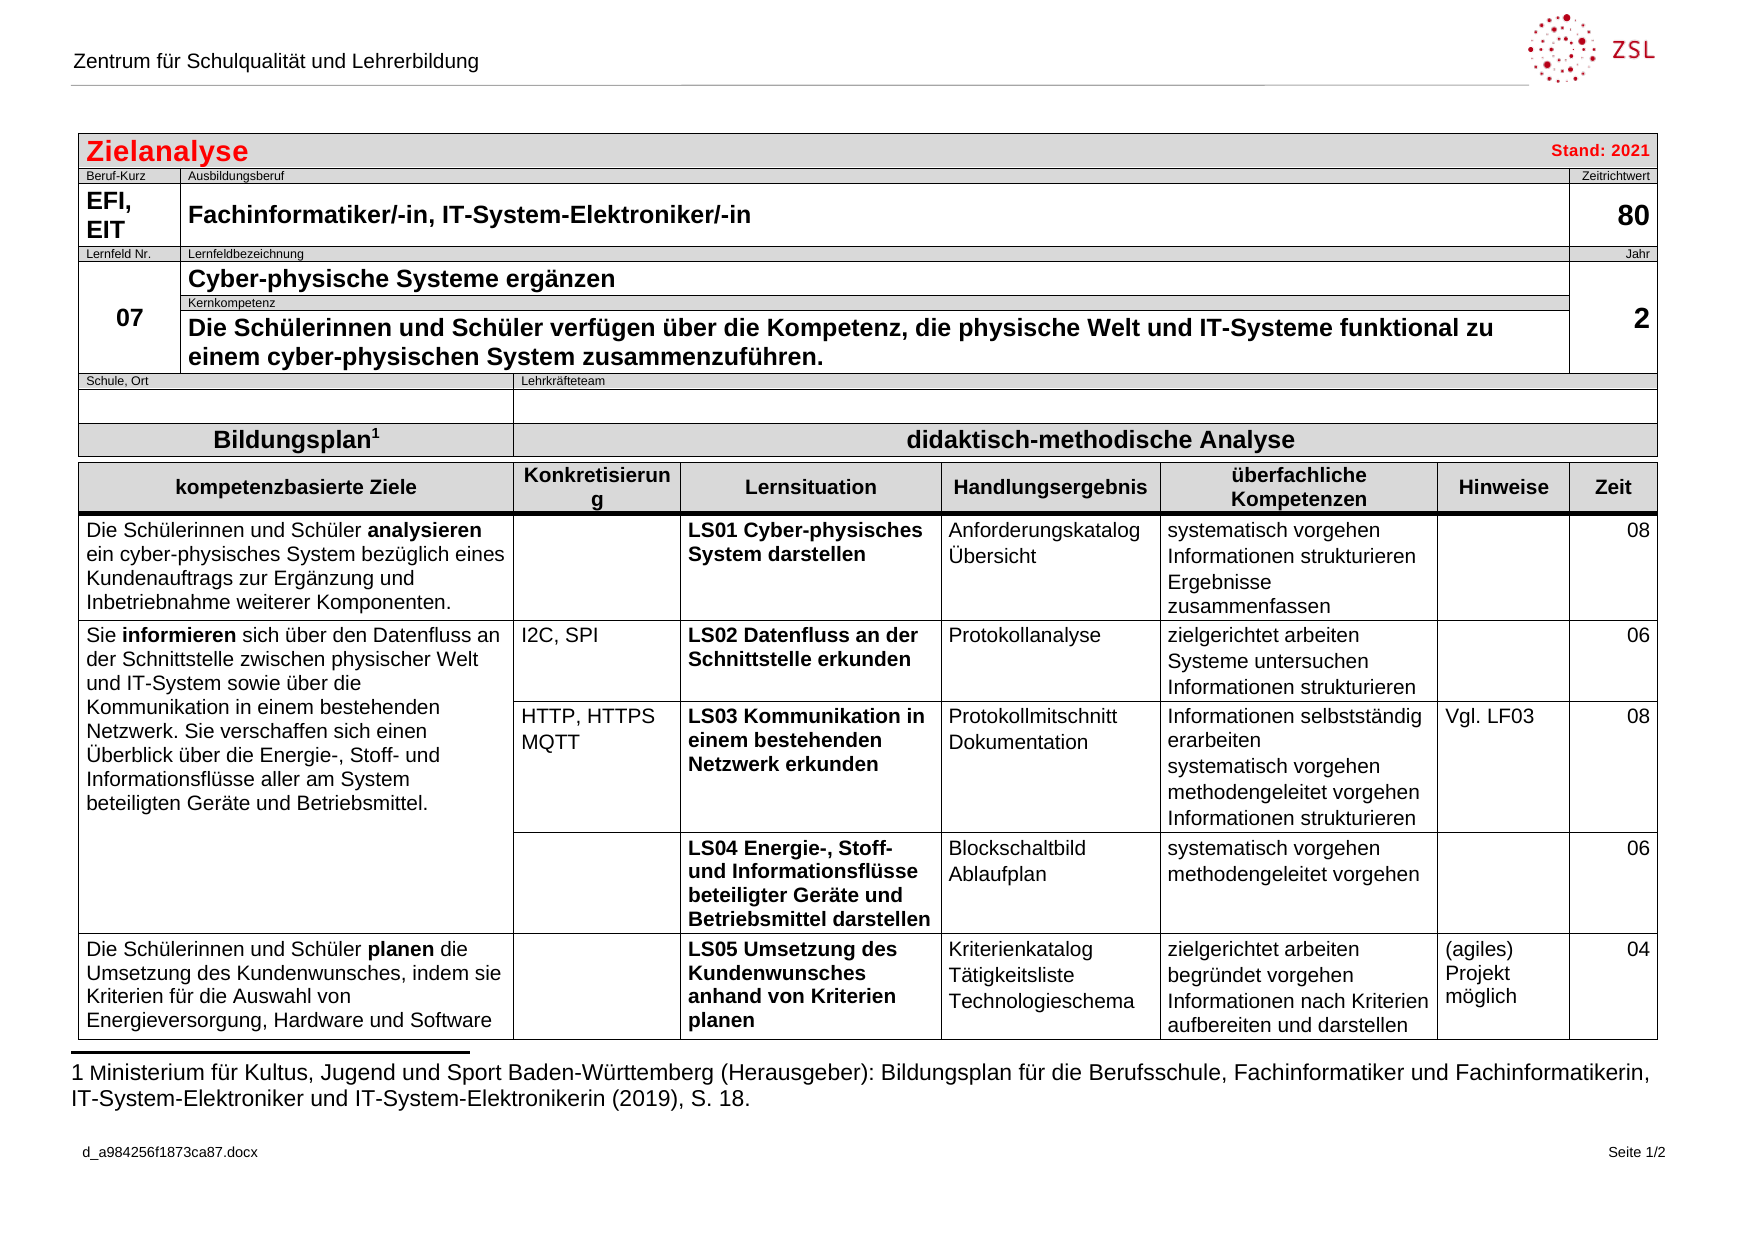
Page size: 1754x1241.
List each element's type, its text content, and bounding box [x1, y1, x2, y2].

table_cell 06 [1570, 621, 1657, 701]
table_cell Protokollmitschnitt Dokumentation [942, 702, 1160, 832]
table_cell Protokollanalyse [942, 621, 1160, 701]
table_cell 80 [1570, 184, 1657, 246]
table_header Stand: 2021 [514, 134, 1657, 167]
table_header Zielanalyse [79, 134, 514, 167]
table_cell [1161, 934, 1437, 1038]
table_cell LS04 Energie-, Stoff- und Informationsflüsse beteiligter Geräte und Betriebsmittel darstellen [681, 833, 941, 933]
table_cell 06 [1570, 833, 1657, 933]
table_cell zielgerichtet arbeiten Systeme untersuchen Informationen strukturieren [1161, 621, 1437, 701]
table_cell [1438, 621, 1569, 701]
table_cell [681, 934, 941, 1038]
table_cell Lernfeld Nr. [79, 247, 180, 261]
table_cell Beruf-Kurz [79, 169, 180, 183]
table_header Konkretisierung [514, 463, 680, 511]
table_cell Schule, Ort [79, 374, 513, 388]
table_header Zeit [1570, 463, 1657, 511]
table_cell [942, 934, 1160, 1038]
table_cell Kernkompetenz [181, 296, 1569, 310]
table_header kompetenzbasierte Ziele [79, 463, 513, 511]
picture [1526, 13, 1657, 85]
table_cell LS02 Datenfluss an der Schnittstelle erkunden [681, 621, 941, 701]
table_cell Fachinformatiker/-in, IT-System-Elektroniker/-in [181, 184, 1569, 246]
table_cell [79, 934, 513, 1038]
table_cell Vgl. LF03 [1438, 702, 1569, 832]
table_cell Blockschaltbild Ablaufplan [942, 833, 1160, 933]
table_cell [1438, 833, 1569, 933]
table_cell Cyber-physische Systeme ergänzen [181, 262, 1569, 295]
table_cell Zeitrichtwert [1570, 169, 1657, 183]
table_cell [514, 833, 680, 933]
table_cell Die Schülerinnen und Schüler analysieren ein cyber-physisches System bezüglich eines Kundenauftrags zur Ergänzung und Inbetriebnahme weiterer Komponenten. [79, 516, 513, 620]
table_cell didaktisch-methodische Analyse [514, 424, 1657, 456]
table_cell I2C, SPI [514, 621, 680, 701]
table_cell Die Schülerinnen und Schüler verfügen über die Kompetenz, die physische Welt und IT-Systeme funktional zu einem cyber-physischen System zusammenzuführen. [181, 311, 1569, 373]
table_cell 08 [1570, 702, 1657, 832]
table_cell Ausbildungsberuf [181, 169, 1569, 183]
table_cell Lehrkräfteteam [514, 374, 1657, 388]
table_cell systematisch vorgehen Informationen strukturieren Ergebnisse zusammenfassen [1161, 516, 1437, 620]
table_header Hinweise [1438, 463, 1569, 511]
table_cell LS01 Cyber-physisches System darstellen [681, 516, 941, 620]
table_cell HTTP, HTTPS MQTT [514, 702, 680, 832]
table_header überfachliche Kompetenzen [1161, 463, 1437, 511]
table_cell systematisch vorgehen methodengeleitet vorgehen [1161, 833, 1437, 933]
table_cell Anforderungskatalog Übersicht [942, 516, 1160, 620]
table_cell 08 [1570, 516, 1657, 620]
table_cell LS03 Kommunikation in einem bestehenden Netzwerk erkunden [681, 702, 941, 832]
table_cell [514, 390, 1657, 422]
table_cell 2 [1570, 262, 1657, 373]
table_cell Sie informieren sich über den Datenfluss an der Schnittstelle zwischen physischer Welt und IT-System sowie über die Kommunikation in einem bestehenden Netzwerk. Sie verschaffen sich einen Überblick über die Energie-, Stoff- und Informationsflüsse aller am System beteiligten Geräte und Betriebsmittel. [79, 621, 513, 933]
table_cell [1438, 934, 1569, 1038]
table_cell [514, 516, 680, 620]
table_cell Lernfeldbezeichnung [181, 247, 1569, 261]
table_cell 04 [1570, 934, 1657, 1038]
table_header Lernsituation [681, 463, 941, 511]
table_header Handlungsergebnis [942, 463, 1160, 511]
table_cell Informationen selbstständig erarbeiten systematisch vorgehen methodengeleitet vorgehen Informationen strukturieren [1161, 702, 1437, 832]
table_cell [79, 390, 513, 422]
table_cell [1438, 516, 1569, 620]
table_cell EFI, EIT [79, 184, 180, 246]
table_cell Bildungsplan [79, 424, 513, 456]
table_cell 07 [79, 262, 180, 373]
table_cell Jahr [1570, 247, 1657, 261]
table_cell [514, 934, 680, 1038]
